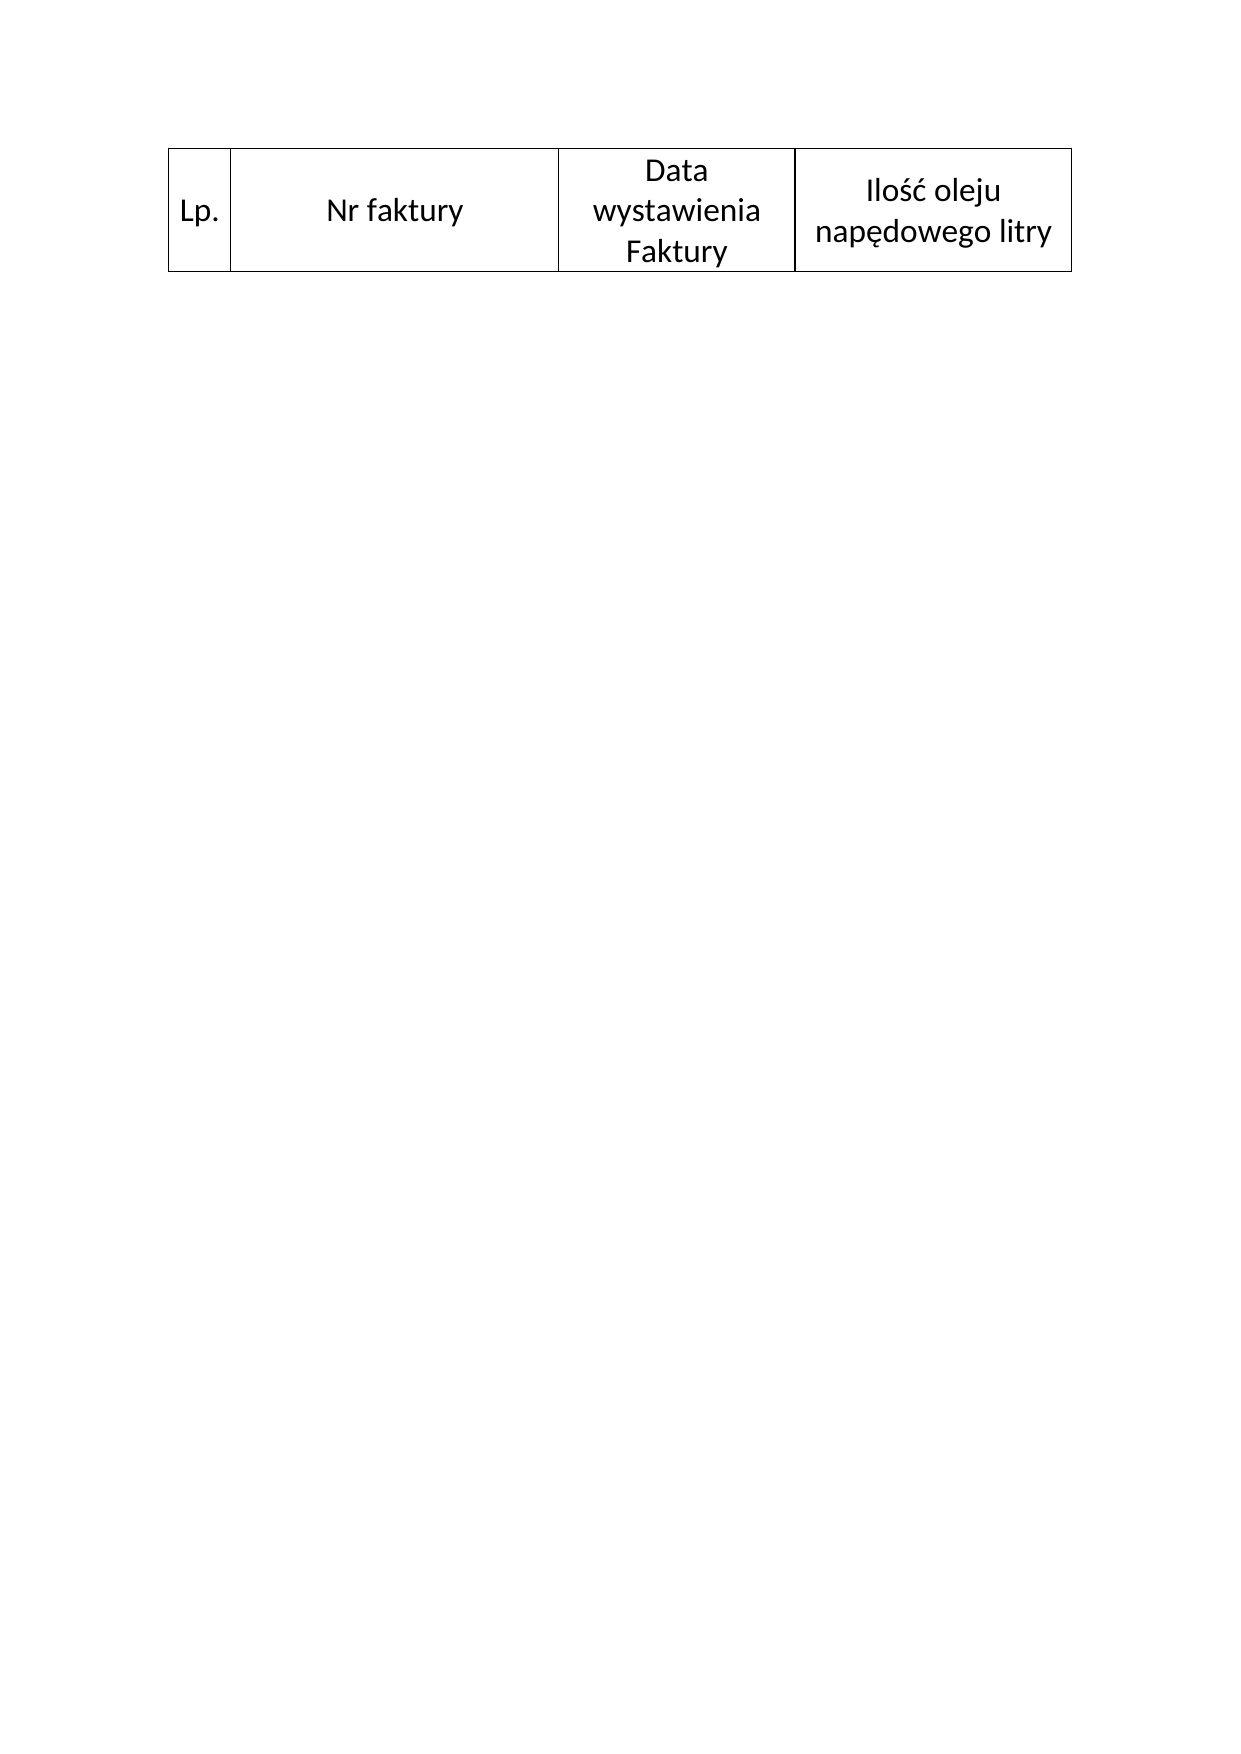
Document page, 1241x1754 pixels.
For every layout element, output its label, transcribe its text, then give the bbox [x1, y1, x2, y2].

table_header Data wystawienia Faktury [559, 149, 794, 271]
table_header Lp. [169, 149, 230, 271]
table_header Ilość oleju napędowego litry [796, 149, 1071, 271]
table_header Nr faktury [231, 149, 558, 271]
